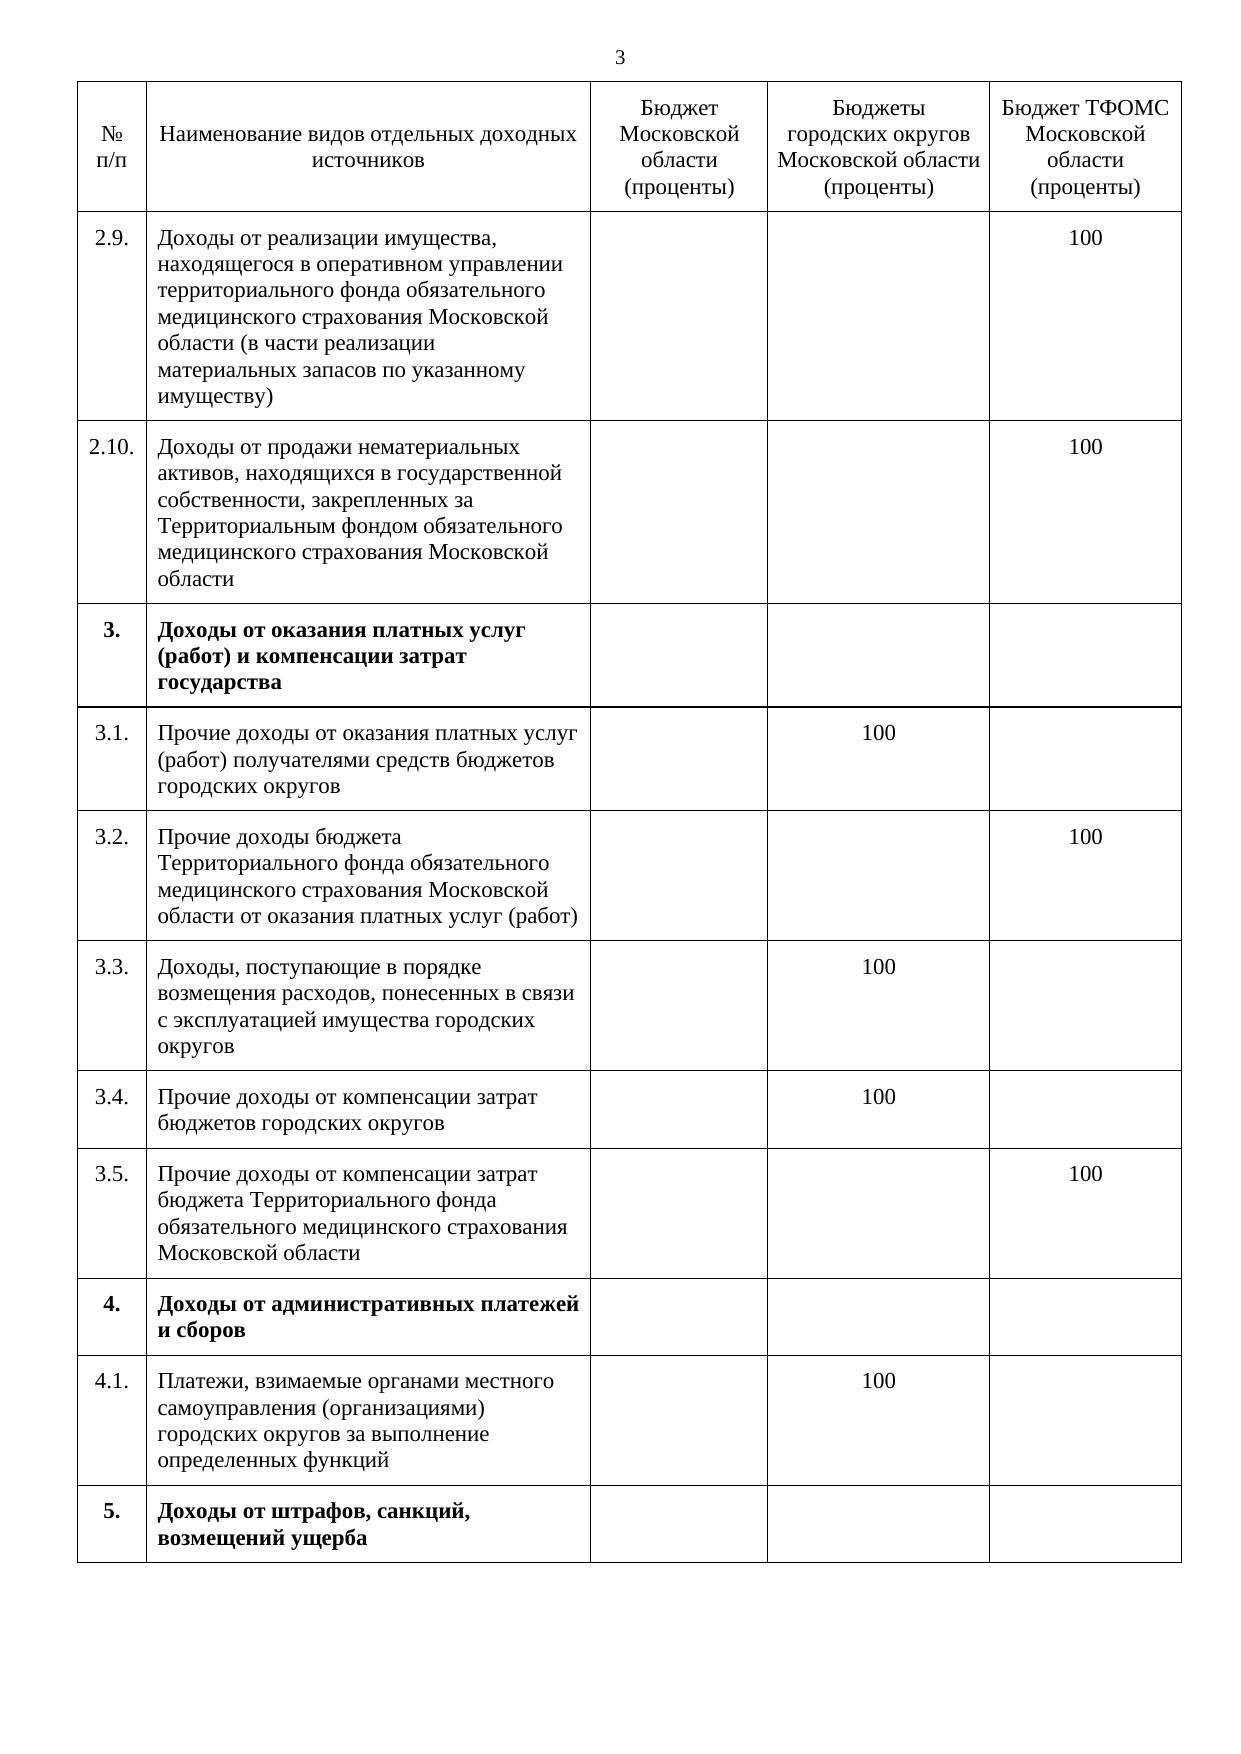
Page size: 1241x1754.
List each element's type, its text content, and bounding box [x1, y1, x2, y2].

table_cell 100 [768, 708, 989, 810]
table_header Бюджеты городских округов Московской области (проценты) [768, 82, 989, 211]
table_cell [768, 1486, 989, 1562]
table_cell Прочие доходы от оказания платных услуг (работ) получателями средств бюджетов городских округов [147, 708, 590, 810]
table_cell [591, 1279, 767, 1355]
table_cell Доходы от штрафов, санкций, возмещений ущерба [147, 1486, 590, 1562]
table_cell Прочие доходы от компенсации затрат бюджетов городских округов [147, 1071, 590, 1147]
table_cell [591, 1356, 767, 1485]
table_cell [591, 212, 767, 420]
table_cell [990, 604, 1181, 706]
table_header № п/п [78, 82, 146, 211]
table_cell [591, 811, 767, 940]
table_cell [768, 212, 989, 420]
table_cell [990, 1356, 1181, 1485]
table_cell 3.4. [78, 1071, 146, 1147]
table_cell Прочие доходы бюджета Территориального фонда обязательного медицинского страхования Московской области от оказания платных услуг (работ) [147, 811, 590, 940]
table_cell [591, 604, 767, 706]
table_cell 100 [990, 811, 1181, 940]
table_header Бюджет ТФОМС Московской области (проценты) [990, 82, 1181, 211]
table_cell 3.2. [78, 811, 146, 940]
table_cell [768, 1149, 989, 1277]
table_cell 100 [768, 941, 989, 1070]
table_cell [591, 708, 767, 810]
table_cell 3.5. [78, 1149, 146, 1277]
table_cell [768, 604, 989, 706]
table_cell 100 [990, 421, 1181, 603]
table_header Наименование видов отдельных доходных источников [147, 82, 590, 211]
table_cell [768, 421, 989, 603]
table_cell Доходы от оказания платных услуг (работ) и компенсации затрат государства [147, 604, 590, 706]
table_cell [591, 1486, 767, 1562]
table_cell [768, 1279, 989, 1355]
table_cell [990, 941, 1181, 1070]
table_cell 100 [768, 1356, 989, 1485]
table_cell 100 [768, 1071, 989, 1147]
table_cell [990, 708, 1181, 810]
table_cell Доходы от реализации имущества, находящегося в оперативном управлении территориального фонда обязательного медицинского страхования Московской области (в части реализации материальных запасов по указанному имуществу) [147, 212, 590, 420]
table_cell 2.9. [78, 212, 146, 420]
table_cell Доходы от продажи нематериальных активов, находящихся в государственной собственности, закрепленных за Территориальным фондом обязательного медицинского страхования Московской области [147, 421, 590, 603]
table_cell [591, 1149, 767, 1277]
table_cell [990, 1486, 1181, 1562]
table_cell 100 [990, 212, 1181, 420]
table_cell [591, 421, 767, 603]
table_cell [768, 811, 989, 940]
table_cell Доходы от административных платежей и сборов [147, 1279, 590, 1355]
table_cell [990, 1279, 1181, 1355]
table_cell 4.1. [78, 1356, 146, 1485]
table_cell [591, 1071, 767, 1147]
table_cell Платежи, взимаемые органами местного самоуправления (организациями) городских округов за выполнение определенных функций [147, 1356, 590, 1485]
table_cell [591, 941, 767, 1070]
table_cell Прочие доходы от компенсации затрат бюджета Территориального фонда обязательного медицинского страхования Московской области [147, 1149, 590, 1277]
table_cell 3. [78, 604, 146, 706]
table_cell 3.1. [78, 708, 146, 810]
table_header Бюджет Московской области (проценты) [591, 82, 767, 211]
table_cell Доходы, поступающие в порядке возмещения расходов, понесенных в связи с эксплуатацией имущества городских округов [147, 941, 590, 1070]
table_cell 100 [990, 1149, 1181, 1277]
table_cell 4. [78, 1279, 146, 1355]
table_cell 5. [78, 1486, 146, 1562]
table_cell [990, 1071, 1181, 1147]
table_cell 2.10. [78, 421, 146, 603]
table_cell 3.3. [78, 941, 146, 1070]
